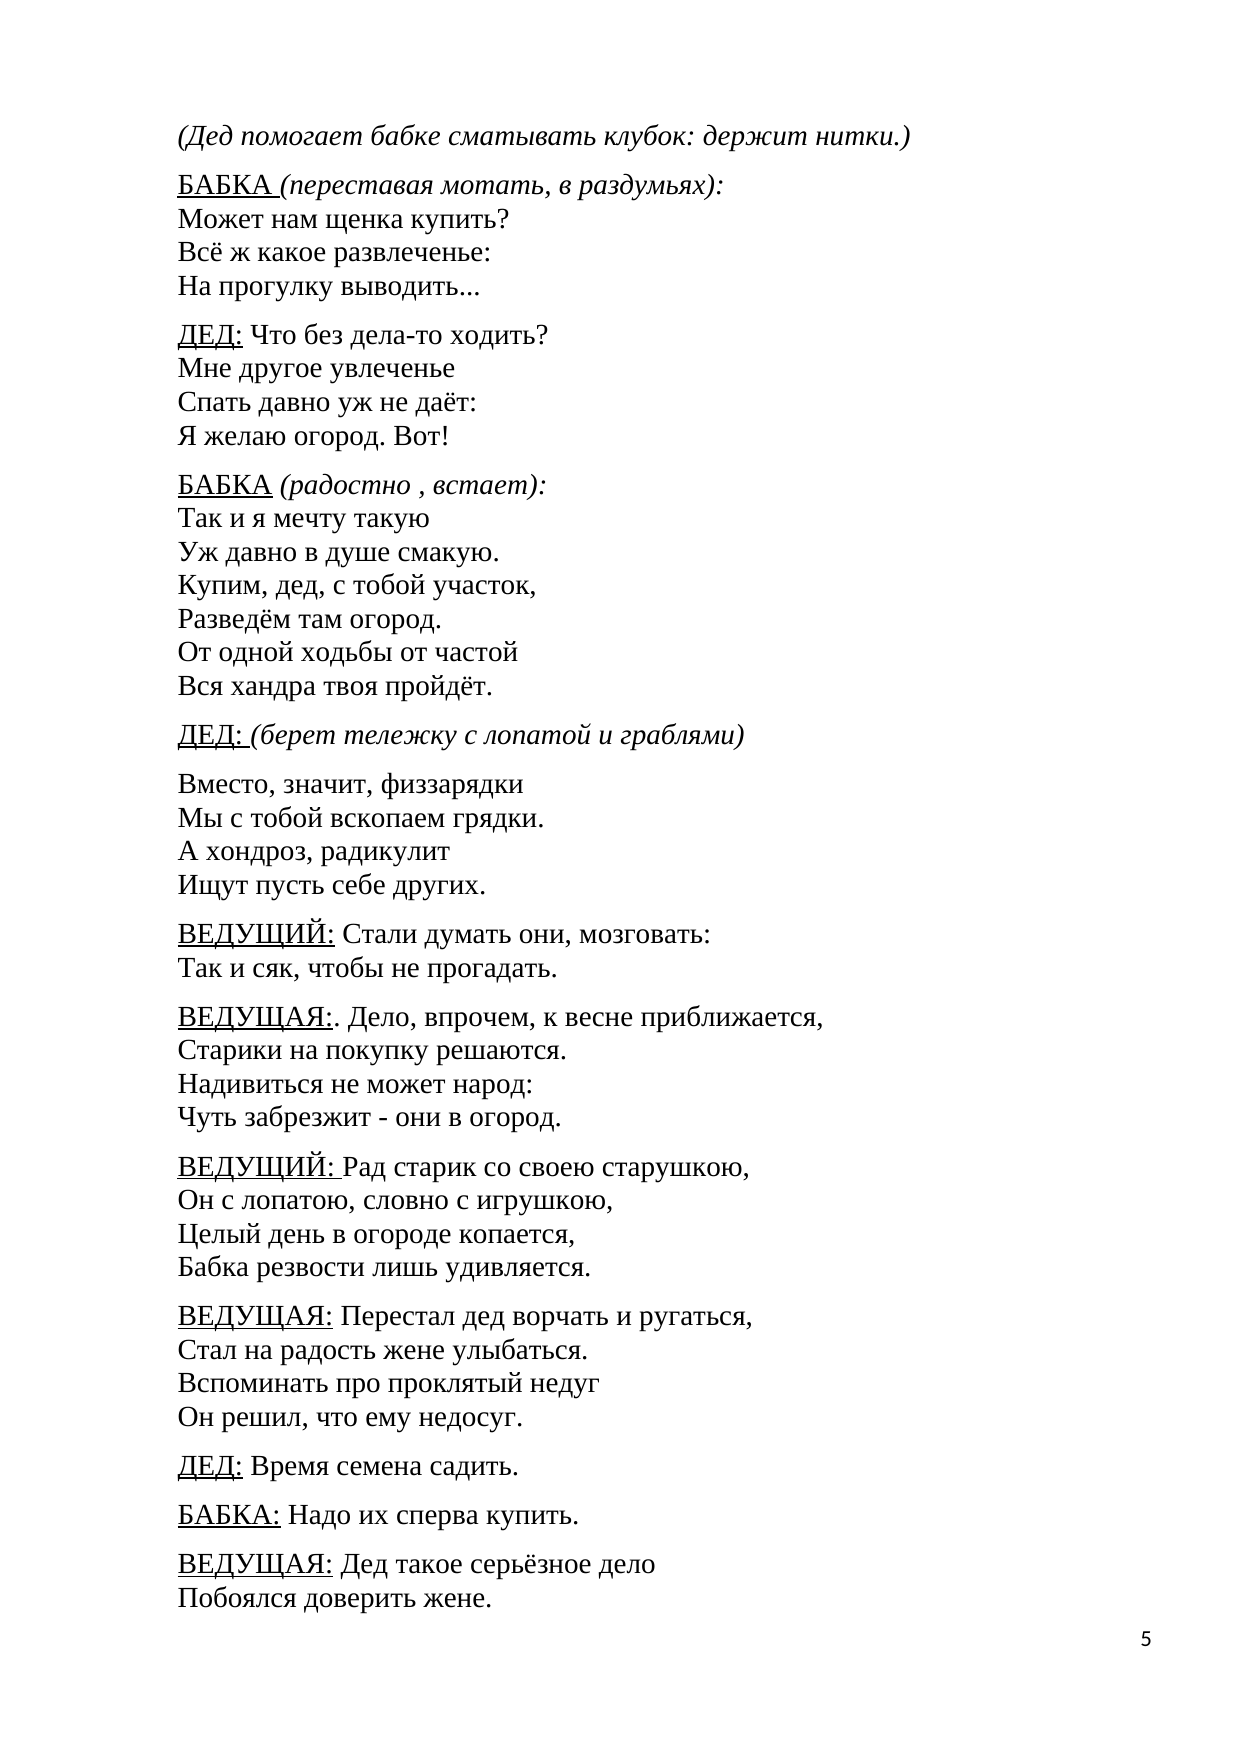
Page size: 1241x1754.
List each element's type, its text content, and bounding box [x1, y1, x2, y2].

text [177, 1547, 1152, 1614]
text (Дед помогает бабке сматывать клубок: держит нитки.) [177, 118, 1152, 152]
text ДЕД: Время семена садить. [177, 1448, 1152, 1482]
text ДЕД: (берет тележку с лопатой и граблями) [177, 717, 1152, 751]
text ВЕДУЩИЙ: Рад старик со своею старушкою, Он с лопатою, словно с игрушкою, Целый день в огороде копается, Бабка резвости лишь удивляется. [177, 1149, 1152, 1283]
text ВЕДУЩИЙ: Стали думать они, мозговать: Так и сяк, чтобы не прогадать. [177, 916, 1152, 983]
text ВЕДУЩАЯ:. Дело, впрочем, к весне приближается, Старики на покупку решаются. Надивиться не может народ: Чуть забрезжит - они в огород. [177, 999, 1152, 1133]
text ДЕД: Что без дела-то ходить? Мне другое увлеченье Спать давно уж не даёт: Я желаю огород. Вот! [177, 317, 1152, 451]
text ВЕДУЩАЯ: Перестал дед ворчать и ругаться, Стал на радость жене улыбаться. Вспоминать про проклятый недуг Он решил, что ему недосуг. [177, 1298, 1152, 1433]
text БАБКА: Надо их сперва купить. [177, 1497, 1152, 1531]
text БАБКА (переставая мотать, в раздумьях): Может нам щенка купить? Всё ж какое развлеченье: На прогулку выводить... [177, 167, 1152, 301]
text БАБКА (радостно , встает): Так и я мечту такую Уж давно в душе смакую. Купим, дед, с тобой участок, Разведём там огород. От одной ходьбы от частой Вся хандра твоя пройдёт. [177, 467, 1152, 702]
text Вместо, значит, физзарядки Мы с тобой вскопаем грядки. А хондроз, радикулит Ищут пусть себе других. [177, 766, 1152, 901]
